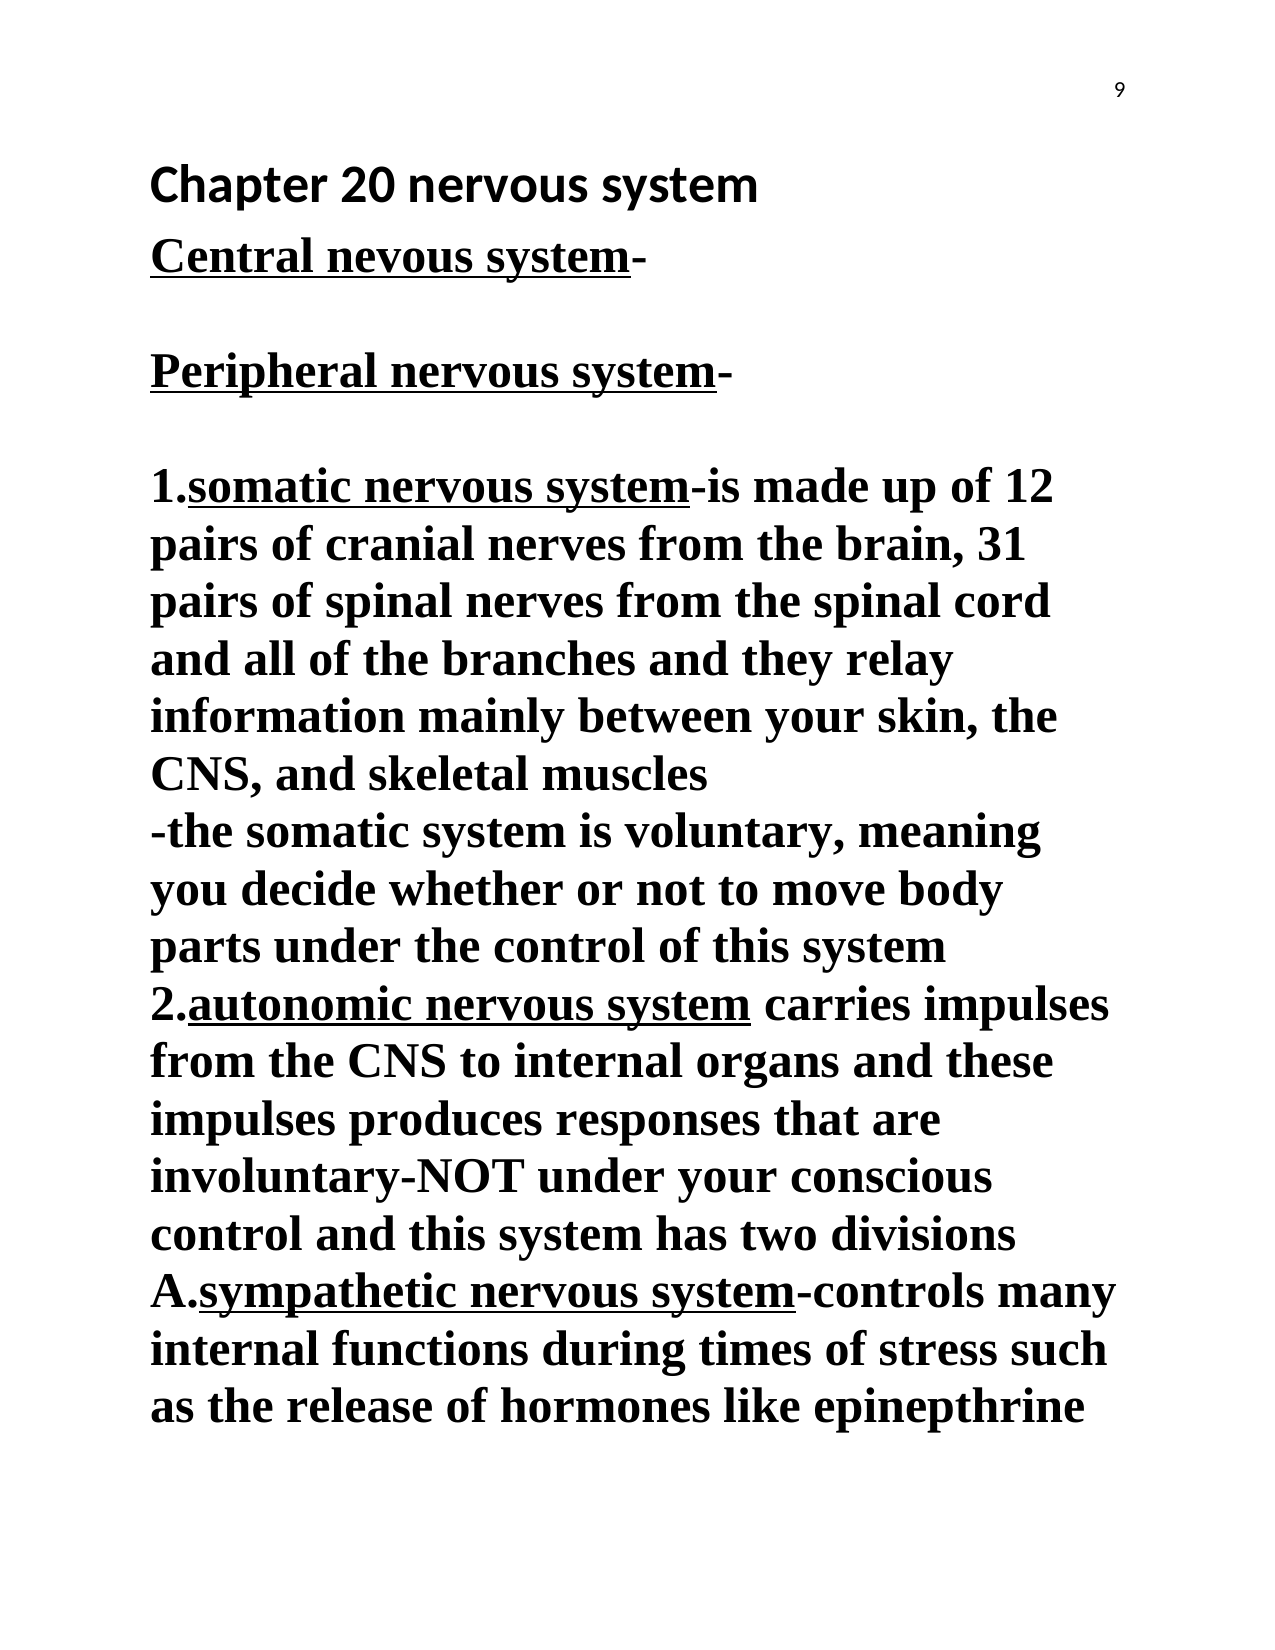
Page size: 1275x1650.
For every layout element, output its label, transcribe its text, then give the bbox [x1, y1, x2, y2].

text Chapter 20 nervous system [150, 150, 1125, 216]
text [150, 1261, 1125, 1433]
text Peripheral nervous system- [150, 341, 1125, 398]
text 2.autonomic nervous system carries impulses from the CNS to internal organs and these impulses produces responses that are involuntary-NOT under your conscious control and this system has two divisions [150, 973, 1125, 1261]
text -the somatic system is voluntary, meaning you decide whether or not to move body parts under the control of this system [150, 801, 1125, 973]
text Central nevous system- [150, 226, 1125, 283]
text 1.somatic nervous system-is made up of 12 pairs of cranial nerves from the brain, 31 pairs of spinal nerves from the spinal cord and all of the branches and they relay information mainly between your skin, the CNS, and skeletal muscles [150, 456, 1125, 801]
